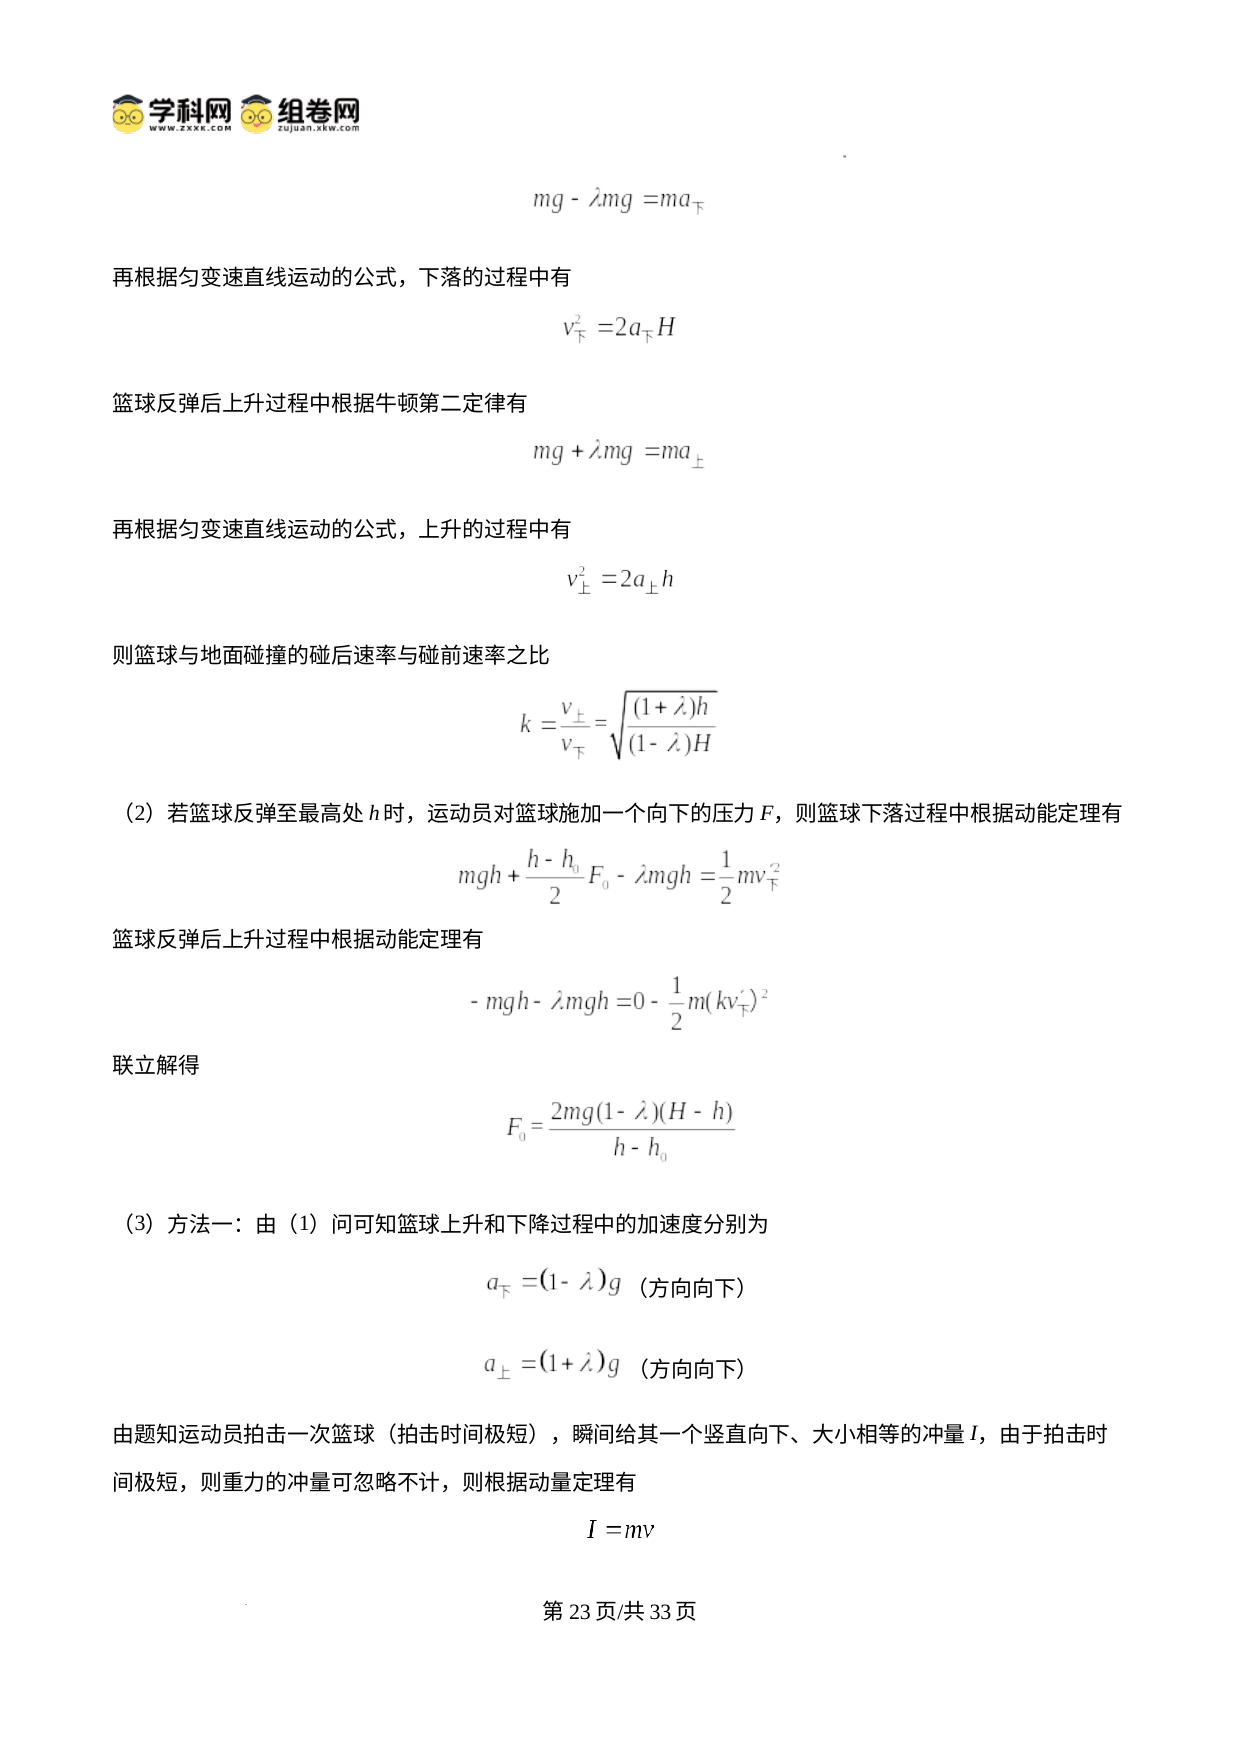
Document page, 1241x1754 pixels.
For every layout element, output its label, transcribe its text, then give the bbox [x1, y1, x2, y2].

text （方向向下） [112, 1254, 1128, 1319]
text （3）方法一：由（1）问可知篮球上升和下降过程中的加速度分别为 [112, 1206, 1128, 1239]
text 篮球反弹后上升过程中根据动能定理有 [112, 922, 1128, 954]
text 由题知运动员拍击一次篮球（拍击时间极短），瞬间给其一个竖直向下、大小相等的冲量I，由于拍击时间极短，则重力的冲量可忽略不计，则根据动量定理有 [112, 1416, 1128, 1497]
text 再根据匀变速直线运动的公式，下落的过程中有 [112, 260, 1128, 292]
text 联立解得 [112, 1048, 1128, 1080]
text 篮球反弹后上升过程中根据牛顿第二定律有 [112, 386, 1128, 418]
text （方向向下） [112, 1335, 1128, 1400]
picture [240, 90, 360, 138]
text （2）若篮球反弹至最高处h时，运动员对篮球施加一个向下的压力F，则篮球下落过程中根据动能定理有 [112, 796, 1128, 828]
text 再根据匀变速直线运动的公式，上升的过程中有 [112, 512, 1128, 544]
picture [112, 90, 231, 138]
text 则篮球与地面碰撞的碰后速率与碰前速率之比 [112, 637, 1128, 670]
